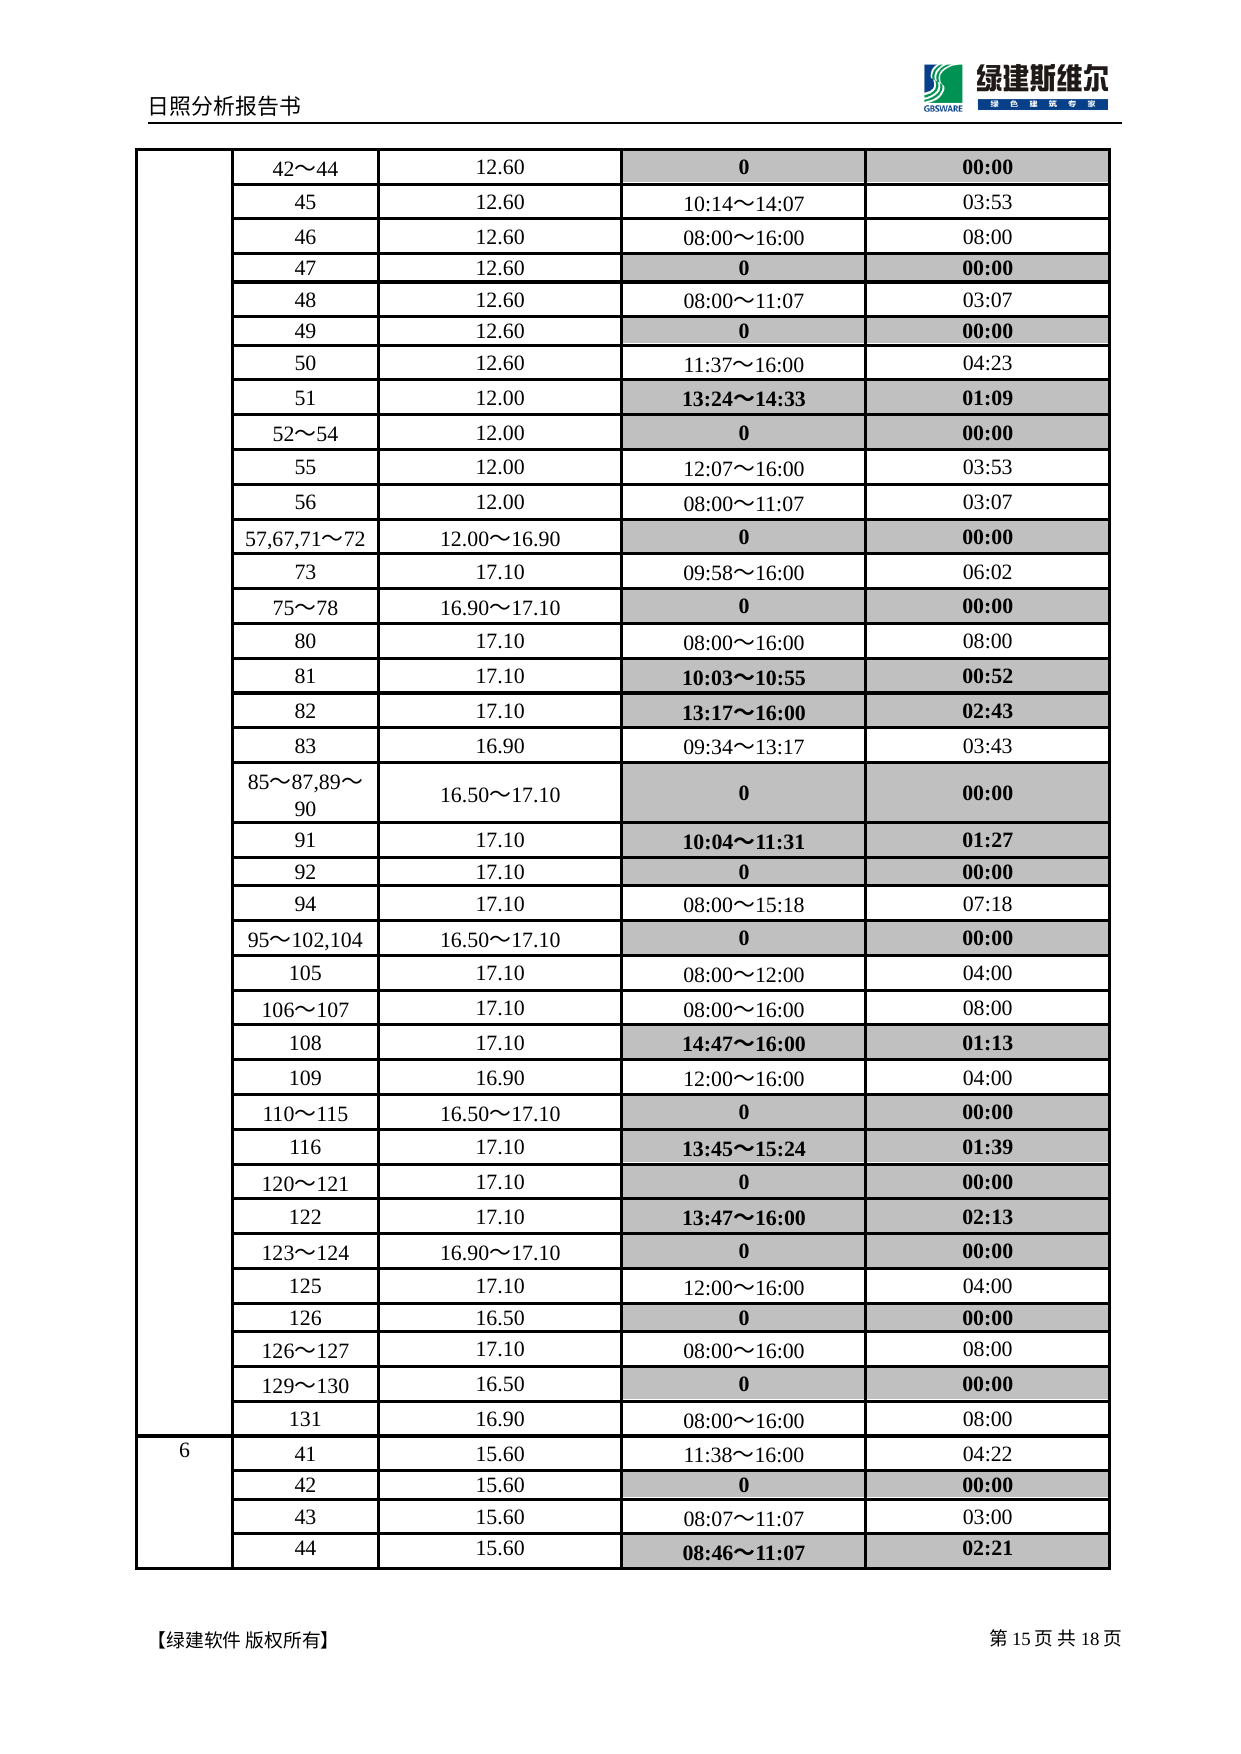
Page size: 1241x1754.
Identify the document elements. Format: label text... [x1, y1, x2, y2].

table_cell 13:24～14:33 [623, 381, 864, 413]
table_cell 02:43 [867, 695, 1108, 726]
table_cell 56 [234, 486, 377, 517]
table_cell 11:37～16:00 [623, 347, 864, 378]
table_cell 15.60 [380, 1501, 620, 1532]
table_cell 04:00 [867, 957, 1108, 988]
table_cell 01:09 [867, 381, 1108, 413]
table_cell 0 [623, 521, 864, 552]
table_cell 17.10 [380, 1200, 620, 1232]
table_cell 00:00 [867, 764, 1108, 821]
table_cell 0 [623, 1235, 864, 1267]
table_cell 80 [234, 625, 377, 657]
table_cell 00:00 [867, 1368, 1108, 1399]
table_cell 08:00～16:00 [623, 1403, 864, 1434]
table_cell 17.10 [380, 859, 620, 884]
table_cell 12.60 [380, 347, 620, 378]
table_cell 17.10 [380, 992, 620, 1023]
table_cell 75～78 [234, 590, 377, 622]
table_cell 17.10 [380, 957, 620, 988]
table_cell 08:07～11:07 [623, 1501, 864, 1532]
table_cell 126 [234, 1305, 377, 1330]
table_cell 01:27 [867, 824, 1108, 856]
table_cell 120～121 [234, 1166, 377, 1197]
table_cell 12:00～16:00 [623, 1270, 864, 1302]
table_cell 0 [623, 1166, 864, 1197]
table_cell 12.00 [380, 381, 620, 413]
table_cell 17.10 [380, 887, 620, 919]
table_cell 81 [234, 660, 377, 691]
table_cell 16.50～17.10 [380, 922, 620, 954]
table_cell 0 [623, 922, 864, 954]
table_cell 00:00 [867, 1235, 1108, 1267]
table_cell 12:07～16:00 [623, 451, 864, 483]
table_cell 105 [234, 957, 377, 988]
table_cell 123～124 [234, 1235, 377, 1267]
table_cell 02:21 [867, 1535, 1108, 1567]
table_cell 73 [234, 555, 377, 587]
table_cell 51 [234, 381, 377, 413]
table_cell 0 [623, 416, 864, 448]
table_cell 04:22 [867, 1438, 1108, 1469]
table_cell 03:07 [867, 486, 1108, 517]
table_cell 00:00 [867, 859, 1108, 884]
table_cell 04:23 [867, 347, 1108, 378]
table_cell 12.00 [380, 451, 620, 483]
table_cell 08:00～16:00 [623, 625, 864, 657]
table_cell 129～130 [234, 1368, 377, 1399]
table_cell 17.10 [380, 695, 620, 726]
picture [923, 62, 1109, 112]
table_cell 44 [234, 1535, 377, 1567]
table_cell 00:00 [867, 416, 1108, 448]
table_cell 83 [234, 729, 377, 761]
table_cell 00:00 [867, 1096, 1108, 1128]
table_cell 16.90 [380, 729, 620, 761]
table_cell 03:43 [867, 729, 1108, 761]
table_cell 08:00～15:18 [623, 887, 864, 919]
table_cell 08:00 [867, 1403, 1108, 1434]
table_cell 46 [234, 220, 377, 252]
table_cell 15.60 [380, 1438, 620, 1469]
table_cell 17.10 [380, 824, 620, 856]
table_cell 03:53 [867, 186, 1108, 217]
table_cell 116 [234, 1131, 377, 1162]
table_cell 85～87,89～90 [234, 764, 377, 821]
table_cell 08:00 [867, 220, 1108, 252]
table_cell 06:02 [867, 555, 1108, 587]
table_cell 08:00 [867, 992, 1108, 1023]
table_cell 12.60 [380, 255, 620, 280]
table_cell 42 [234, 1472, 377, 1497]
table_cell 15.60 [380, 1472, 620, 1497]
table_cell 12.00 [380, 416, 620, 448]
table_cell 45 [234, 186, 377, 217]
table_cell 12.00～16.90 [380, 521, 620, 552]
table_cell 16.90 [380, 1061, 620, 1093]
table_cell 126～127 [234, 1333, 377, 1365]
table_cell 92 [234, 859, 377, 884]
table_cell 11:38～16:00 [623, 1438, 864, 1469]
table_cell 16.50 [380, 1305, 620, 1330]
table_cell 0 [623, 151, 864, 182]
table_cell 00:00 [867, 1305, 1108, 1330]
table_cell 47 [234, 255, 377, 280]
table_cell 08:00～11:07 [623, 284, 864, 315]
table_cell 6 [138, 1438, 231, 1567]
table_cell 09:58～16:00 [623, 555, 864, 587]
table_cell 08:00 [867, 625, 1108, 657]
table_cell 15.60 [380, 1535, 620, 1567]
table_cell 12.60 [380, 318, 620, 343]
table_cell 00:00 [867, 318, 1108, 343]
table_cell 125 [234, 1270, 377, 1302]
table_cell 02:13 [867, 1200, 1108, 1232]
table_cell 10:03～10:55 [623, 660, 864, 691]
table_cell 12.60 [380, 220, 620, 252]
table_cell 94 [234, 887, 377, 919]
table_cell 0 [623, 764, 864, 821]
table_cell 07:18 [867, 887, 1108, 919]
table_cell 08:00 [867, 1333, 1108, 1365]
table_cell 0 [623, 1368, 864, 1399]
table_cell 55 [234, 451, 377, 483]
table_cell 16.90 [380, 1403, 620, 1434]
table_cell 52～54 [234, 416, 377, 448]
table_cell 13:47～16:00 [623, 1200, 864, 1232]
table_cell 0 [623, 590, 864, 622]
table_cell 17.10 [380, 1131, 620, 1162]
table_cell 0 [623, 255, 864, 280]
table_cell 04:00 [867, 1270, 1108, 1302]
table_cell 17.10 [380, 555, 620, 587]
table_cell 10:14～14:07 [623, 186, 864, 217]
table_cell 17.10 [380, 660, 620, 691]
table_cell 110～115 [234, 1096, 377, 1128]
table_cell 12.60 [380, 186, 620, 217]
table_cell 16.50～17.10 [380, 1096, 620, 1128]
table_cell 43 [234, 1501, 377, 1532]
table_cell 108 [234, 1026, 377, 1058]
table_cell 09:34～13:17 [623, 729, 864, 761]
table_cell 109 [234, 1061, 377, 1093]
table_cell 00:00 [867, 151, 1108, 182]
table_cell 08:00～16:00 [623, 1333, 864, 1365]
table_cell 16.50 [380, 1368, 620, 1399]
table_cell 03:53 [867, 451, 1108, 483]
table_cell 00:52 [867, 660, 1108, 691]
table_cell 00:00 [867, 1472, 1108, 1497]
table_cell 12.00 [380, 486, 620, 517]
table_cell 50 [234, 347, 377, 378]
table_cell 01:39 [867, 1131, 1108, 1162]
table_cell 17.10 [380, 1026, 620, 1058]
table_cell 0 [623, 318, 864, 343]
table_cell 12.60 [380, 284, 620, 315]
table_cell 17.10 [380, 1333, 620, 1365]
table_cell 0 [623, 1305, 864, 1330]
table_cell 12:00～16:00 [623, 1061, 864, 1093]
table_cell 00:00 [867, 590, 1108, 622]
table_cell 13:17～16:00 [623, 695, 864, 726]
table_cell 03:00 [867, 1501, 1108, 1532]
table_cell 14:47～16:00 [623, 1026, 864, 1058]
table_cell 16.50～17.10 [380, 764, 620, 821]
table_cell 12.60 [380, 151, 620, 182]
table_cell 49 [234, 318, 377, 343]
table_cell 91 [234, 824, 377, 856]
table_cell 00:00 [867, 255, 1108, 280]
table_cell 16.90～17.10 [380, 1235, 620, 1267]
table_cell 0 [623, 859, 864, 884]
table_cell 41 [234, 1438, 377, 1469]
table_cell 57,67,71～72 [234, 521, 377, 552]
table_cell 131 [234, 1403, 377, 1434]
table_cell 04:00 [867, 1061, 1108, 1093]
table_cell 00:00 [867, 922, 1108, 954]
table_cell 106～107 [234, 992, 377, 1023]
table_cell 95～102,104 [234, 922, 377, 954]
table_cell 08:00～16:00 [623, 220, 864, 252]
table_cell 82 [234, 695, 377, 726]
table_cell 08:00～11:07 [623, 486, 864, 517]
table_cell 01:13 [867, 1026, 1108, 1058]
table_cell 17.10 [380, 625, 620, 657]
table_cell 08:00～12:00 [623, 957, 864, 988]
table_cell 0 [623, 1096, 864, 1128]
table_cell 08:46～11:07 [623, 1535, 864, 1567]
table_cell 10:04～11:31 [623, 824, 864, 856]
table_cell 48 [234, 284, 377, 315]
table_cell 122 [234, 1200, 377, 1232]
table_cell 0 [623, 1472, 864, 1497]
table_cell 03:07 [867, 284, 1108, 315]
table_cell 17.10 [380, 1166, 620, 1197]
table_cell 42～44 [234, 151, 377, 182]
table_cell 00:00 [867, 521, 1108, 552]
table_cell 16.90～17.10 [380, 590, 620, 622]
table_cell 17.10 [380, 1270, 620, 1302]
table_cell 13:45～15:24 [623, 1131, 864, 1162]
table_cell 08:00～16:00 [623, 992, 864, 1023]
table_cell 00:00 [867, 1166, 1108, 1197]
